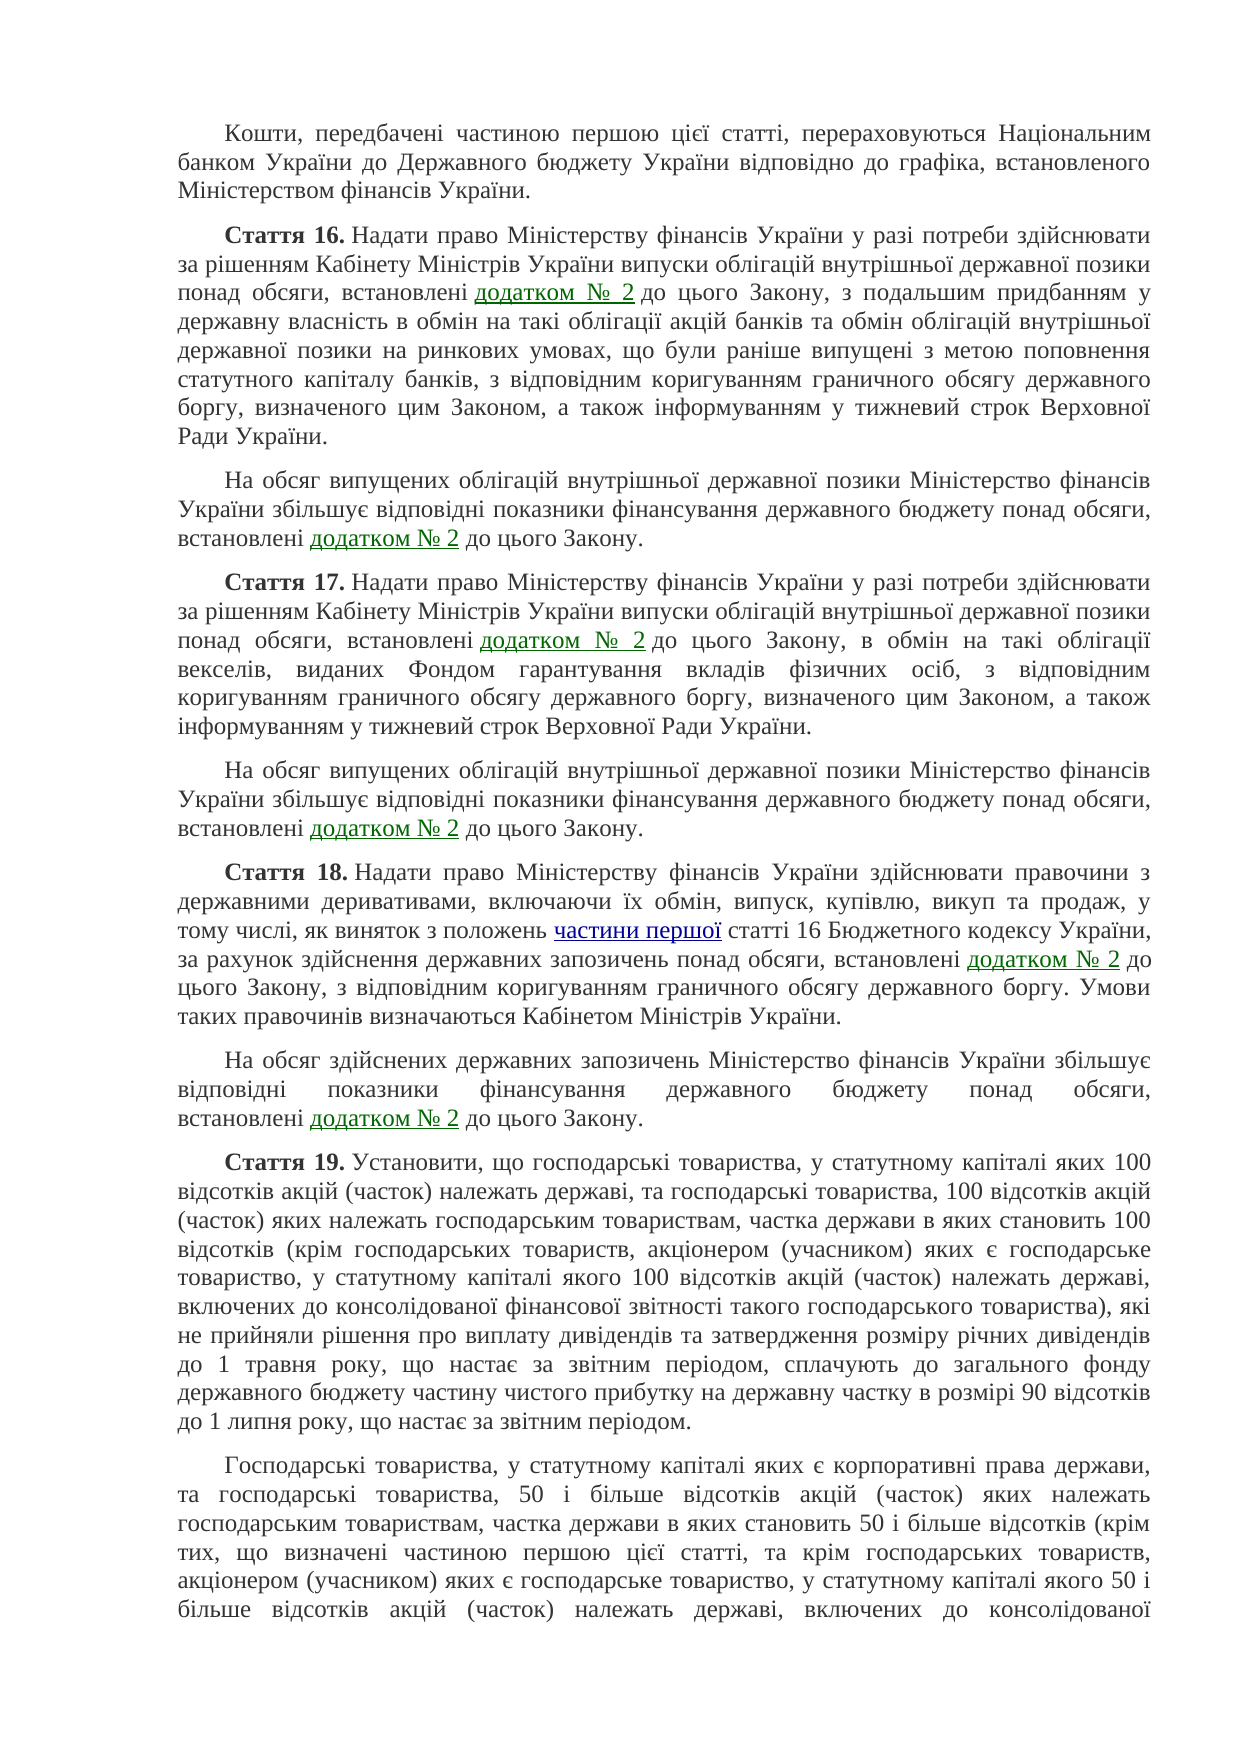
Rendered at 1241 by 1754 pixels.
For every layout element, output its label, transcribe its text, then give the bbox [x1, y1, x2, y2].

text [177, 1451, 1152, 1623]
text Кошти, передбачені частиною першою цієї статті, перераховуються Національним банком України до Державного бюджету України відповідно до графіка, встановленого Міністерством фінансів України. [177, 118, 1152, 204]
text На обсяг здійснених державних запозичень Міністерство фінансів України збільшує відповідні показники фінансування державного бюджету понад обсяги, встановлені додатком № 2 до цього Закону. [177, 1046, 1152, 1132]
text Стаття 16. Надати право Міністерству фінансів України у разі потреби здійснювати за рішенням Кабінету Міністрів України випуски облігацій внутрішньої державної позики понад обсяги, встановлені додатком № 2 до цього Закону, з подальшим придбанням у державну власність в обмін на такі облігації акцій банків та обмін облігацій внутрішньої державної позики на ринкових умовах, що були раніше випущені з метою поповнення статутного капіталу банків, з відповідним коригуванням граничного обсягу державного боргу, визначеного цим Законом, а також інформуванням у тижневий строк Верховної Ради України. [177, 220, 1152, 450]
text Стаття 17. Надати право Міністерству фінансів України у разі потреби здійснювати за рішенням Кабінету Міністрів України випуски облігацій внутрішньої державної позики понад обсяги, встановлені додатком № 2 до цього Закону, в обмін на такі облігації векселів, виданих Фондом гарантування вкладів фізичних осіб, з відповідним коригуванням граничного обсягу державного боргу, визначеного цим Законом, а також інформуванням у тижневий строк Верховної Ради України. [177, 567, 1152, 740]
text На обсяг випущених облігацій внутрішньої державної позики Міністерство фінансів України збільшує відповідні показники фінансування державного бюджету понад обсяги, встановлені додатком № 2 до цього Закону. [177, 466, 1152, 552]
text На обсяг випущених облігацій внутрішньої державної позики Міністерство фінансів України збільшує відповідні показники фінансування державного бюджету понад обсяги, встановлені додатком № 2 до цього Закону. [177, 756, 1152, 842]
text Стаття 18. Надати право Міністерству фінансів України здійснювати правочини з державними деривативами, включаючи їх обмін, випуск, купівлю, викуп та продаж, у тому числі, як виняток з положень частини першої статті 16 Бюджетного кодексу України, за рахунок здійснення державних запозичень понад обсяги, встановлені додатком № 2 до цього Закону, з відповідним коригуванням граничного обсягу державного боргу. Умови таких правочинів визначаються Кабінетом Міністрів України. [177, 857, 1152, 1030]
text Стаття 19. Установити, що господарські товариства, у статутному капіталі яких 100 відсотків акцій (часток) належать державі, та господарські товариства, 100 відсотків акцій (часток) яких належать господарським товариствам, частка держави в яких становить 100 відсотків (крім господарських товариств, акціонером (учасником) яких є господарське товариство, у статутному капіталі якого 100 відсотків акцій (часток) належать державі, включених до консолідованої фінансової звітності такого господарського товариства), які не прийняли рішення про виплату дивідендів та затвердження розміру річних дивідендів до 1 травня року, що настає за звітним періодом, сплачують до загального фонду державного бюджету частину чистого прибутку на державну частку в розмірі 90 відсотків до 1 липня року, що настає за звітним періодом. [177, 1147, 1152, 1435]
